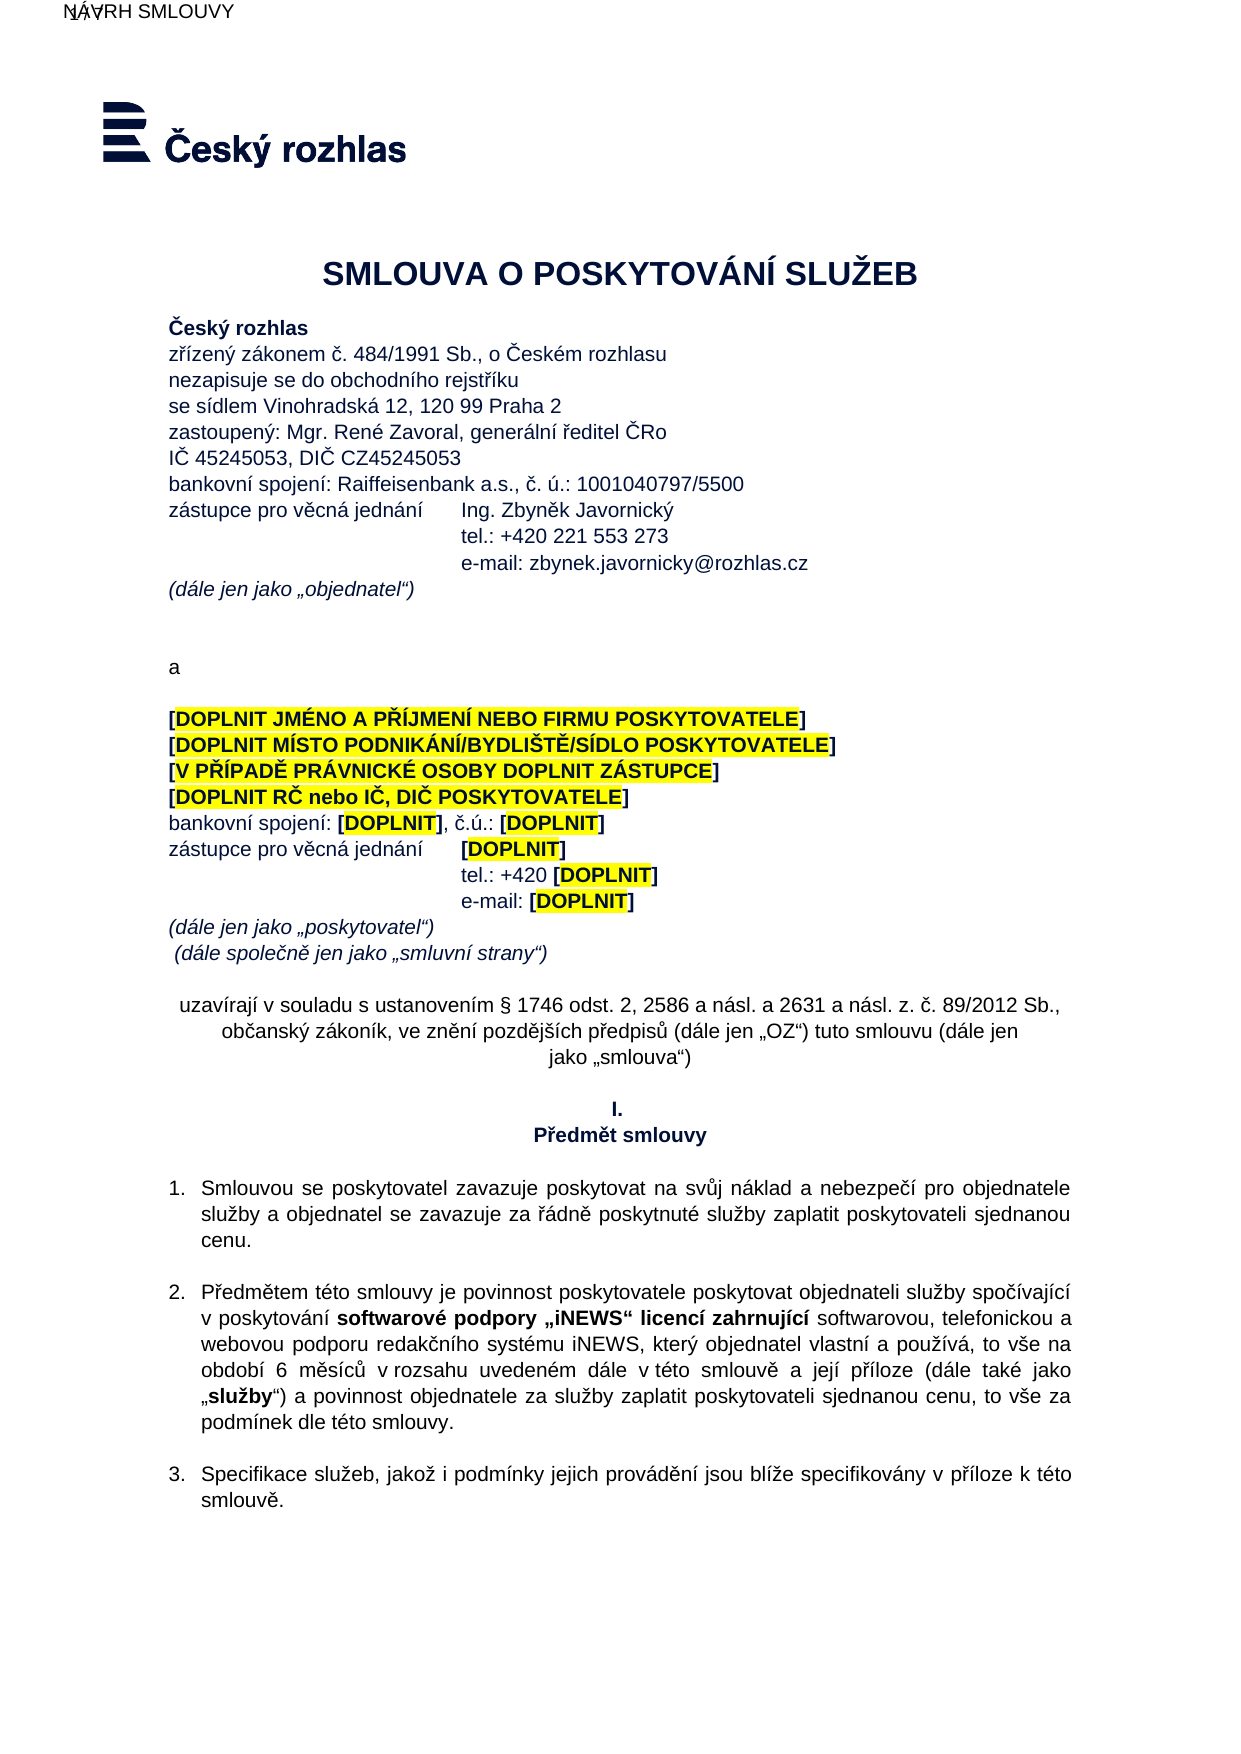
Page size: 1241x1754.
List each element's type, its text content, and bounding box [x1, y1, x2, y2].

list Smlouvou se poskytovatel zavazuje poskytovat na svůj náklad a nebezpečí pro objednatele služby a objednatel se zavazuje za řádně poskytnuté služby zaplatit poskytovateli sjednanou cenu. [168, 1174, 1072, 1252]
text [V PŘÍPADĚ PRÁVNICKÉ OSOBY DOPLNIT ZÁSTUPCE] [168, 757, 1072, 783]
text a [168, 653, 1072, 679]
text (dále jen jako „poskytovatel“) [168, 914, 1072, 940]
text zástupce pro věcná jednání [DOPLNIT] [168, 836, 1072, 862]
text e-mail: [DOPLNIT] [168, 888, 1072, 914]
text tel.: +420 [DOPLNIT] [168, 862, 1072, 888]
subtitle Předmět smlouvy [168, 1096, 1072, 1148]
list Předmětem této smlouvy je povinnost poskytovatele poskytovat objednateli služby spočívající v poskytování softwarové podpory „iNEWS“ licencí zahrnující softwarovou, telefonickou a webovou podporu redakčního systému iNEWS, který objednatel vlastní a používá, to vše na období 6 měsíců v rozsahu uvedeném dále v této smlouvě a její příloze (dále také jako „služby“) a povinnost objednatele za služby zaplatit poskytovateli sjednanou cenu, to vše za podmínek dle této smlouvy. [168, 1278, 1072, 1434]
text (dále společně jen jako „smluvní strany“) [168, 940, 1072, 966]
text se sídlem Vinohradská 12, 120 99 Praha 2 [168, 393, 1072, 419]
text nezapisuje se do obchodního rejstříku [168, 367, 1072, 393]
text IČ 45245053, DIČ CZ45245053 [168, 445, 1072, 471]
text [DOPLNIT JMÉNO A PŘÍJMENÍ NEBO FIRMU POSKYTOVATELE] [168, 705, 1072, 731]
text tel.: +420 221 553 273 [168, 523, 1072, 549]
text bankovní spojení: [DOPLNIT], č.ú.: [DOPLNIT] [168, 809, 1072, 836]
text e-mail: zbynek.javornicky@rozhlas.cz [168, 549, 1072, 575]
list Specifikace služeb, jakož i podmínky jejich provádění jsou blíže specifikovány v příloze k této smlouvě. [168, 1461, 1072, 1513]
text bankovní spojení: Raiffeisenbank a.s., č. ú.: 1001040797/5500 [168, 471, 1072, 497]
text Český rozhlas [168, 315, 1072, 341]
picture [103, 102, 406, 168]
text zástupce pro věcná jednání Ing. Zbyněk Javornický [168, 497, 1072, 523]
text [DOPLNIT MÍSTO PODNIKÁNÍ/BYDLIŠTĚ/SÍDLO POSKYTOVATELE] [168, 731, 1072, 757]
text uzavírají v souladu s ustanovením § 1746 odst. 2, 2586 a násl. a 2631 a násl. z. č. 89/2012 Sb., občanský zákoník, ve znění pozdějších předpisů (dále jen „OZ“) tuto smlouvu (dále jen jako „smlouva“) [168, 992, 1072, 1070]
text zřízený zákonem č. 484/1991 Sb., o Českém rozhlasu [168, 341, 1072, 367]
title SMLOUVA O POSKYTOVÁNÍ SLUŽEB [168, 250, 1072, 294]
text (dále jen jako „objednatel“) [168, 575, 1072, 601]
text zastoupený: Mgr. René Zavoral, generální ředitel ČRo [168, 419, 1072, 445]
text [DOPLNIT RČ nebo IČ, DIČ POSKYTOVATELE] [168, 783, 1072, 809]
